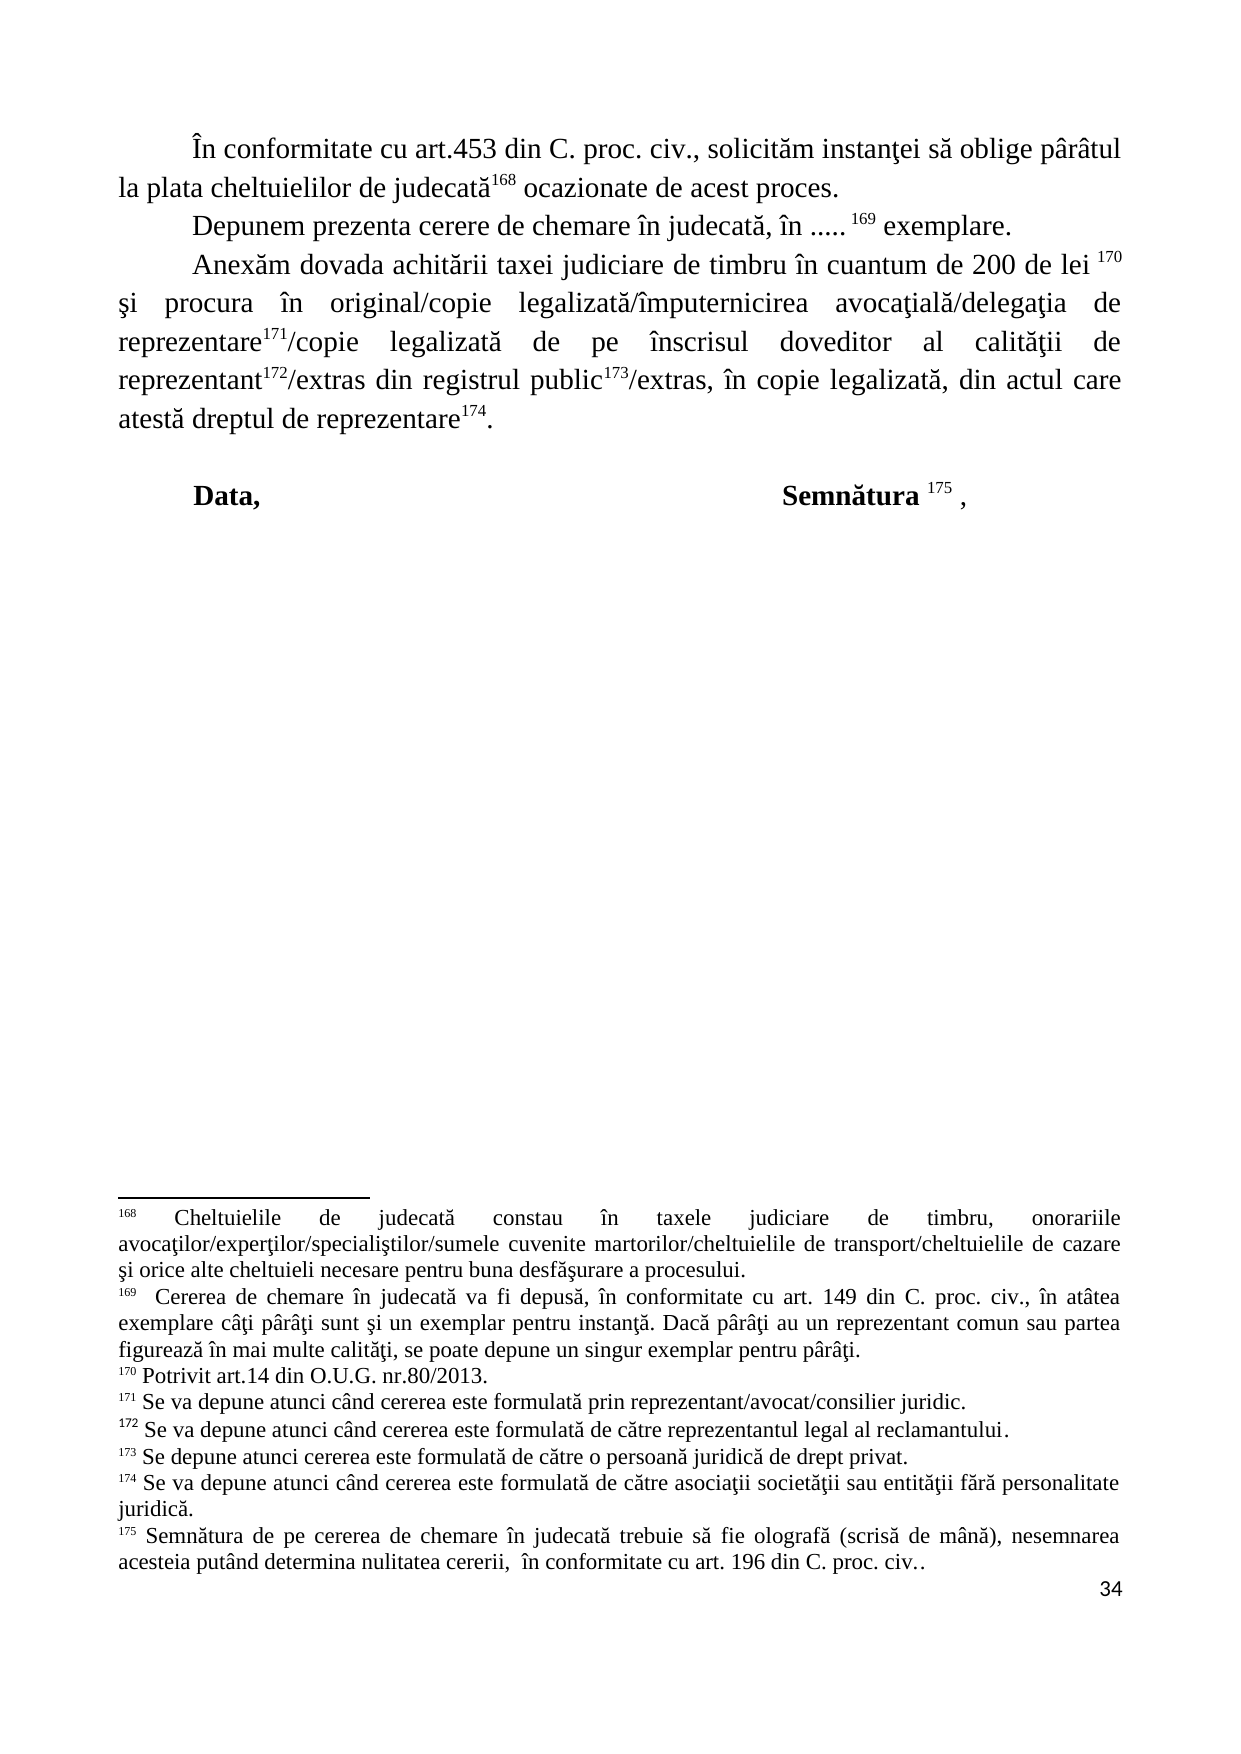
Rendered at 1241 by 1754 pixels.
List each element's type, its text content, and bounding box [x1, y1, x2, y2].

text În conformitate cu art.453 din C. proc. civ., solicităm instanţei să oblige pârâtul la plata cheltuielilor de judecată ocazionate de acest proces. [118, 131, 1122, 203]
text Data, Semnătura , [118, 478, 1122, 512]
text Depunem prezenta cerere de chemare în judecată, în ..... exemplare. [118, 208, 1122, 242]
text Anexăm dovada achitării taxei judiciare de timbru în cuantum de 200 de lei şi procura în original/copie legalizată/împuternicirea avocaţială/delegaţia de reprezentare/copie legalizată de pe înscrisul doveditor al calităţii de reprezentant/extras din registrul public/extras, în copie legalizată, din actul care atestă dreptul de reprezentare. [118, 247, 1122, 434]
